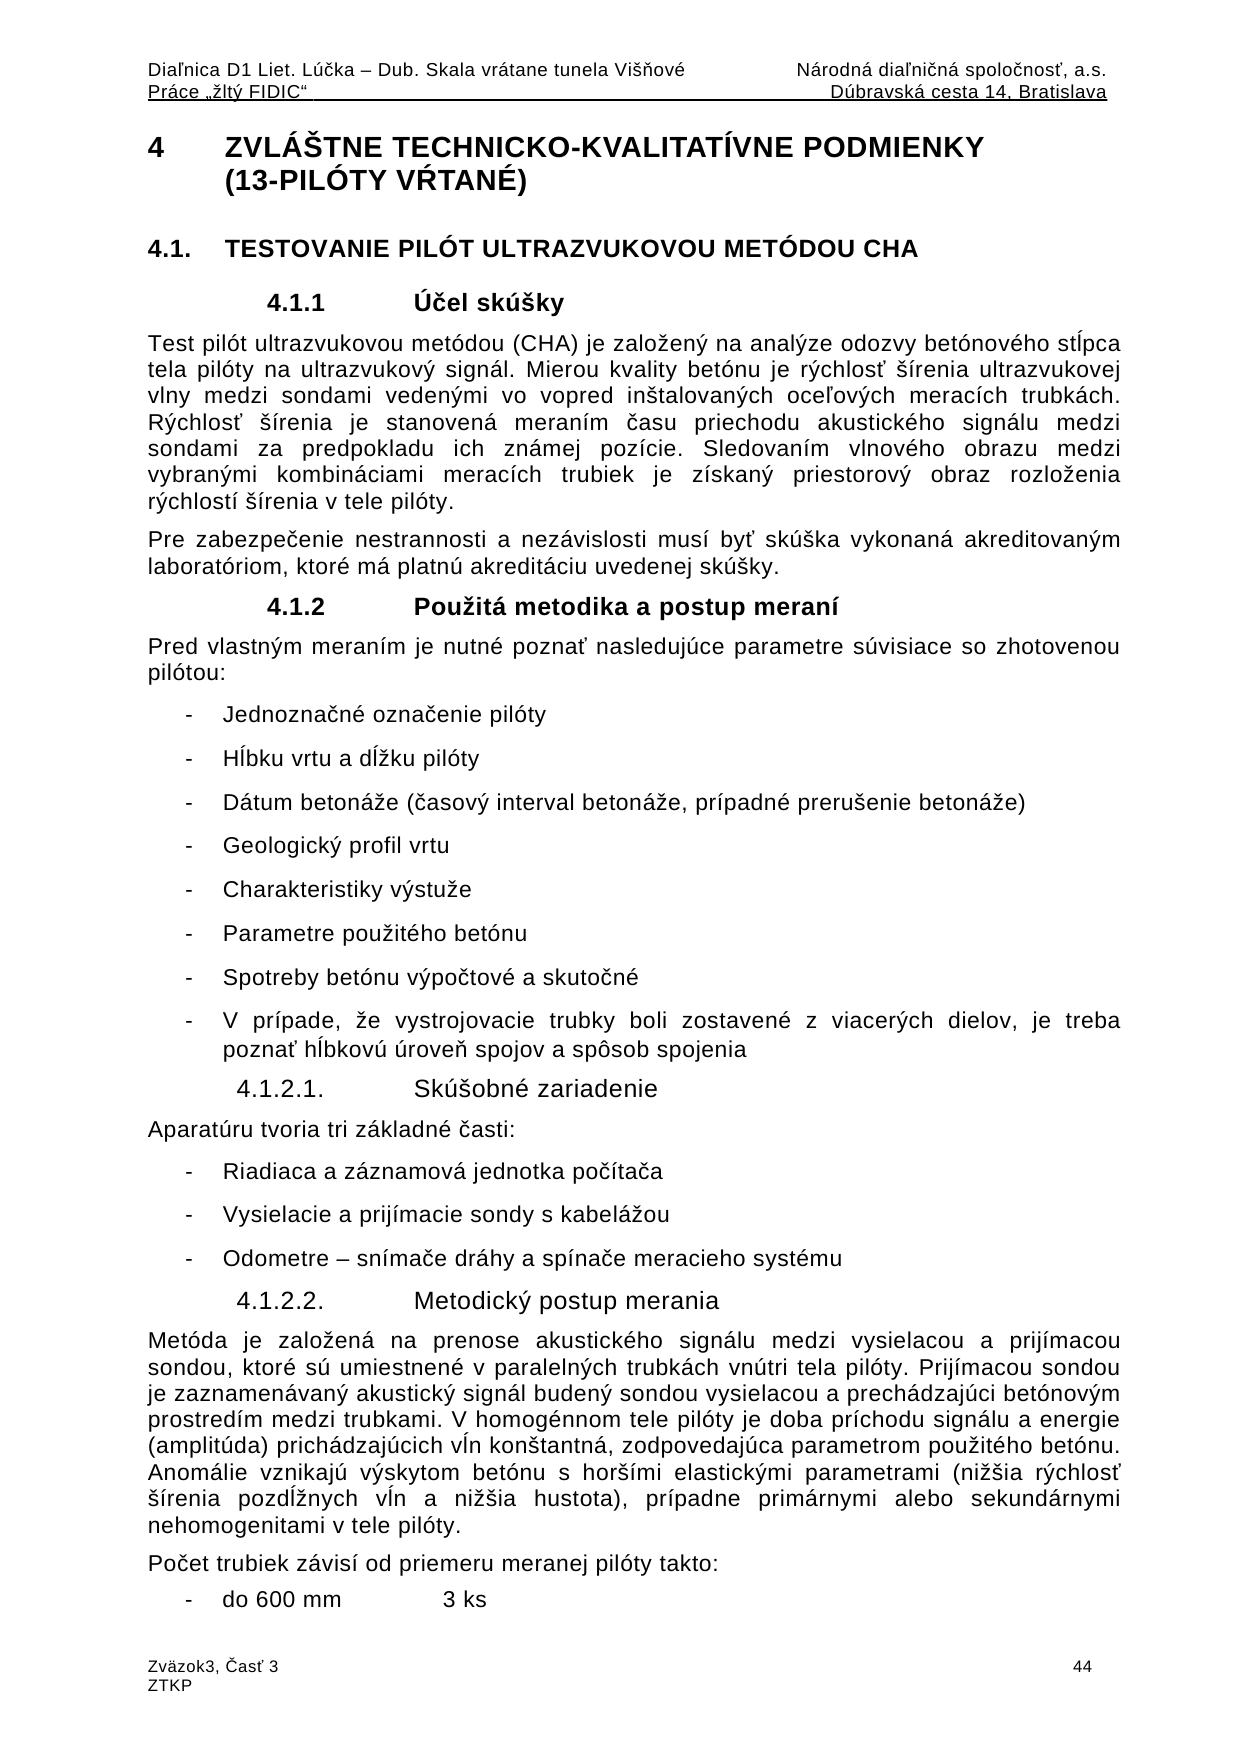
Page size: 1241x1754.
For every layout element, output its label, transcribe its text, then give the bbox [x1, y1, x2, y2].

subtitle Skúšobné zariadenie [236, 1074, 1122, 1103]
list Odometre – snímače dráhy a spínače meracieho systému [185, 1242, 1122, 1273]
text Pre zabezpečenie nestrannosti a nezávislosti musí byť skúška vykonaná akreditovaným laboratóriom, ktoré má platnú akreditáciu uvedenej skúšky. [148, 526, 1122, 579]
text Test pilót ultrazvukovou metódou (CHA) je založený na analýze odozvy betónového stĺpca tela pilóty na ultrazvukový signál. Mierou kvality betónu je rýchlosť šírenia ultrazvukovej vlny medzi sondami vedenými vo vopred inštalovaných oceľových meracích trubkách. Rýchlosť šírenia je stanovená meraním času priechodu akustického signálu medzi sondami za predpokladu ich známej pozície. Sledovaním vlnového obrazu medzi vybranými kombináciami meracích trubiek je získaný priestorový obraz rozloženia rýchlostí šírenia v tele pilóty. [148, 329, 1122, 514]
list Dátum betonáže (časový interval betonáže, prípadné prerušenie betonáže) [185, 786, 1122, 817]
subtitle Metodický postup merania [236, 1286, 1122, 1314]
list Hĺbku vrtu a dĺžku pilóty [185, 742, 1122, 773]
list Riadiaca a záznamová jednotka počítača [185, 1154, 1122, 1186]
subtitle Testovanie pilót ultrazvukovou metódou CHa [148, 234, 1122, 263]
list do 600 mm 3 ks [185, 1583, 1122, 1614]
list Charakteristiky výstuže [185, 873, 1122, 904]
list V prípade, že vystrojovacie trubky boli zostavené z viacerých dielov, je treba poznať hĺbkovú úroveň spojov a spôsob spojenia [185, 1004, 1122, 1062]
list Parametre použitého betónu [185, 917, 1122, 948]
text Aparatúru tvoria tri základné časti: [148, 1116, 1122, 1142]
list Geologický profil vrtu [185, 829, 1122, 861]
list Vysielacie a prijímacie sondy s kabelážou [185, 1198, 1122, 1229]
text Pred vlastným meraním je nutné poznať nasledujúce parametre súvisiace so zhotovenou pilótou: [148, 633, 1122, 686]
subtitle Zvláštne technicko-kvalitatívne podmienky (13-Pilóty vŕtané) [148, 130, 1122, 197]
list Spotreby betónu výpočtové a skutočné [185, 961, 1122, 992]
list Jednoznačné označenie pilóty [185, 698, 1122, 729]
text Metóda je založená na prenose akustického signálu medzi vysielacou a prijímacou sondou, ktoré sú umiestnené v paralelných trubkách vnútri tela pilóty. Prijímacou sondou je zaznamenávaný akustický signál budený sondou vysielacou a prechádzajúci betónovým prostredím medzi trubkami. V homogénnom tele pilóty je doba príchodu signálu a energie (amplitúda) prichádzajúcich vĺn konštantná, zodpovedajúca parametrom použitého betónu. Anomálie vznikajú výskytom betónu s horšími elastickými parametrami (nižšia rýchlosť šírenia pozdĺžnych vĺn a nižšia hustota), prípadne primárnymi alebo sekundárnymi nehomogenitami v tele pilóty. [148, 1327, 1122, 1538]
subtitle Použitá metodika a postup meraní [325, 592, 1122, 620]
text Počet trubiek závisí od priemeru meranej pilóty takto: [148, 1550, 1122, 1577]
subtitle Účel skúšky [325, 288, 1122, 317]
